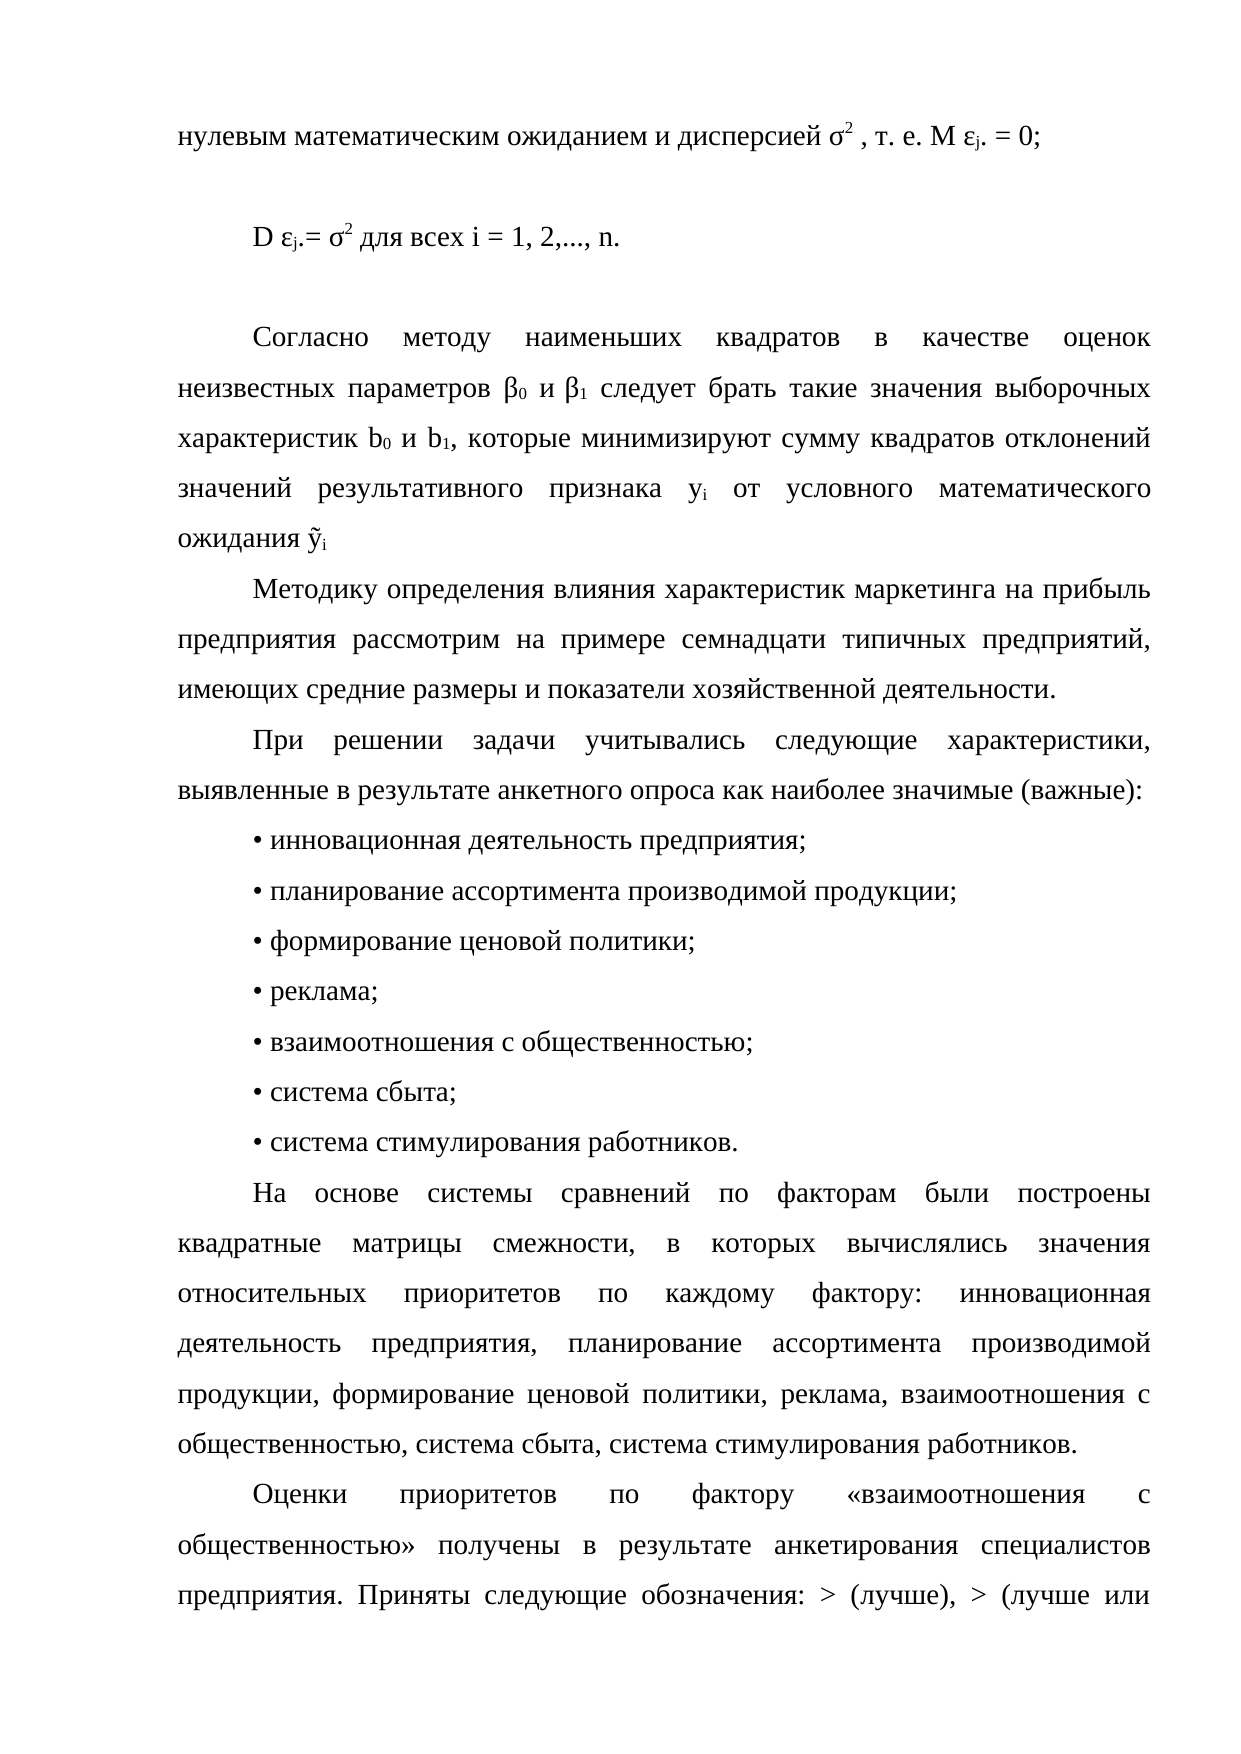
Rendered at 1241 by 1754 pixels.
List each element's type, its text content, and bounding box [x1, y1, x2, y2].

text D εj.= σ2 для всех i = 1, 2,..., n. [177, 219, 1152, 252]
text • система стимулирования работников. [177, 1124, 1152, 1158]
text Методику определения влияния характеристик маркетинга на прибыль предприятия рассмотрим на примере семнадцати типичных предприятий, имеющих средние размеры и показатели хозяйственной деятельности. [177, 571, 1152, 705]
text • система сбыта; [177, 1074, 1152, 1108]
text • формирование ценовой политики; [177, 923, 1152, 957]
text • инновационная деятельность предприятия; [177, 822, 1152, 856]
text Согласно методу наименьших квадратов в качестве оценок неизвестных параметров β0 и β1 следует брать такие значения выборочных характеристик b0 и b1, которые минимизируют сумму квадратов отклонений значений результативного признака уi от условного математического ожидания ỹi [177, 319, 1152, 554]
text • реклама; [177, 973, 1152, 1007]
text При решении задачи учитывались следующие характеристики, выявленные в результате анкетного опроса как наиболее значимые (важные): [177, 722, 1152, 806]
text • планирование ассортимента производимой продукции; [177, 873, 1152, 906]
text На основе системы сравнений по факторам были построены квадратные матрицы смежности, в которых вычислялись значения относительных приоритетов по каждому фактору: инновационная деятельность предприятия, планирование ассортимента производимой продукции, формирование ценовой политики, реклама, взаимоотношения с общественностью, система сбыта, система стимулирования работников. [177, 1175, 1152, 1460]
text • взаимоотношения с общественностью; [177, 1024, 1152, 1057]
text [177, 118, 1152, 152]
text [177, 1477, 1152, 1611]
